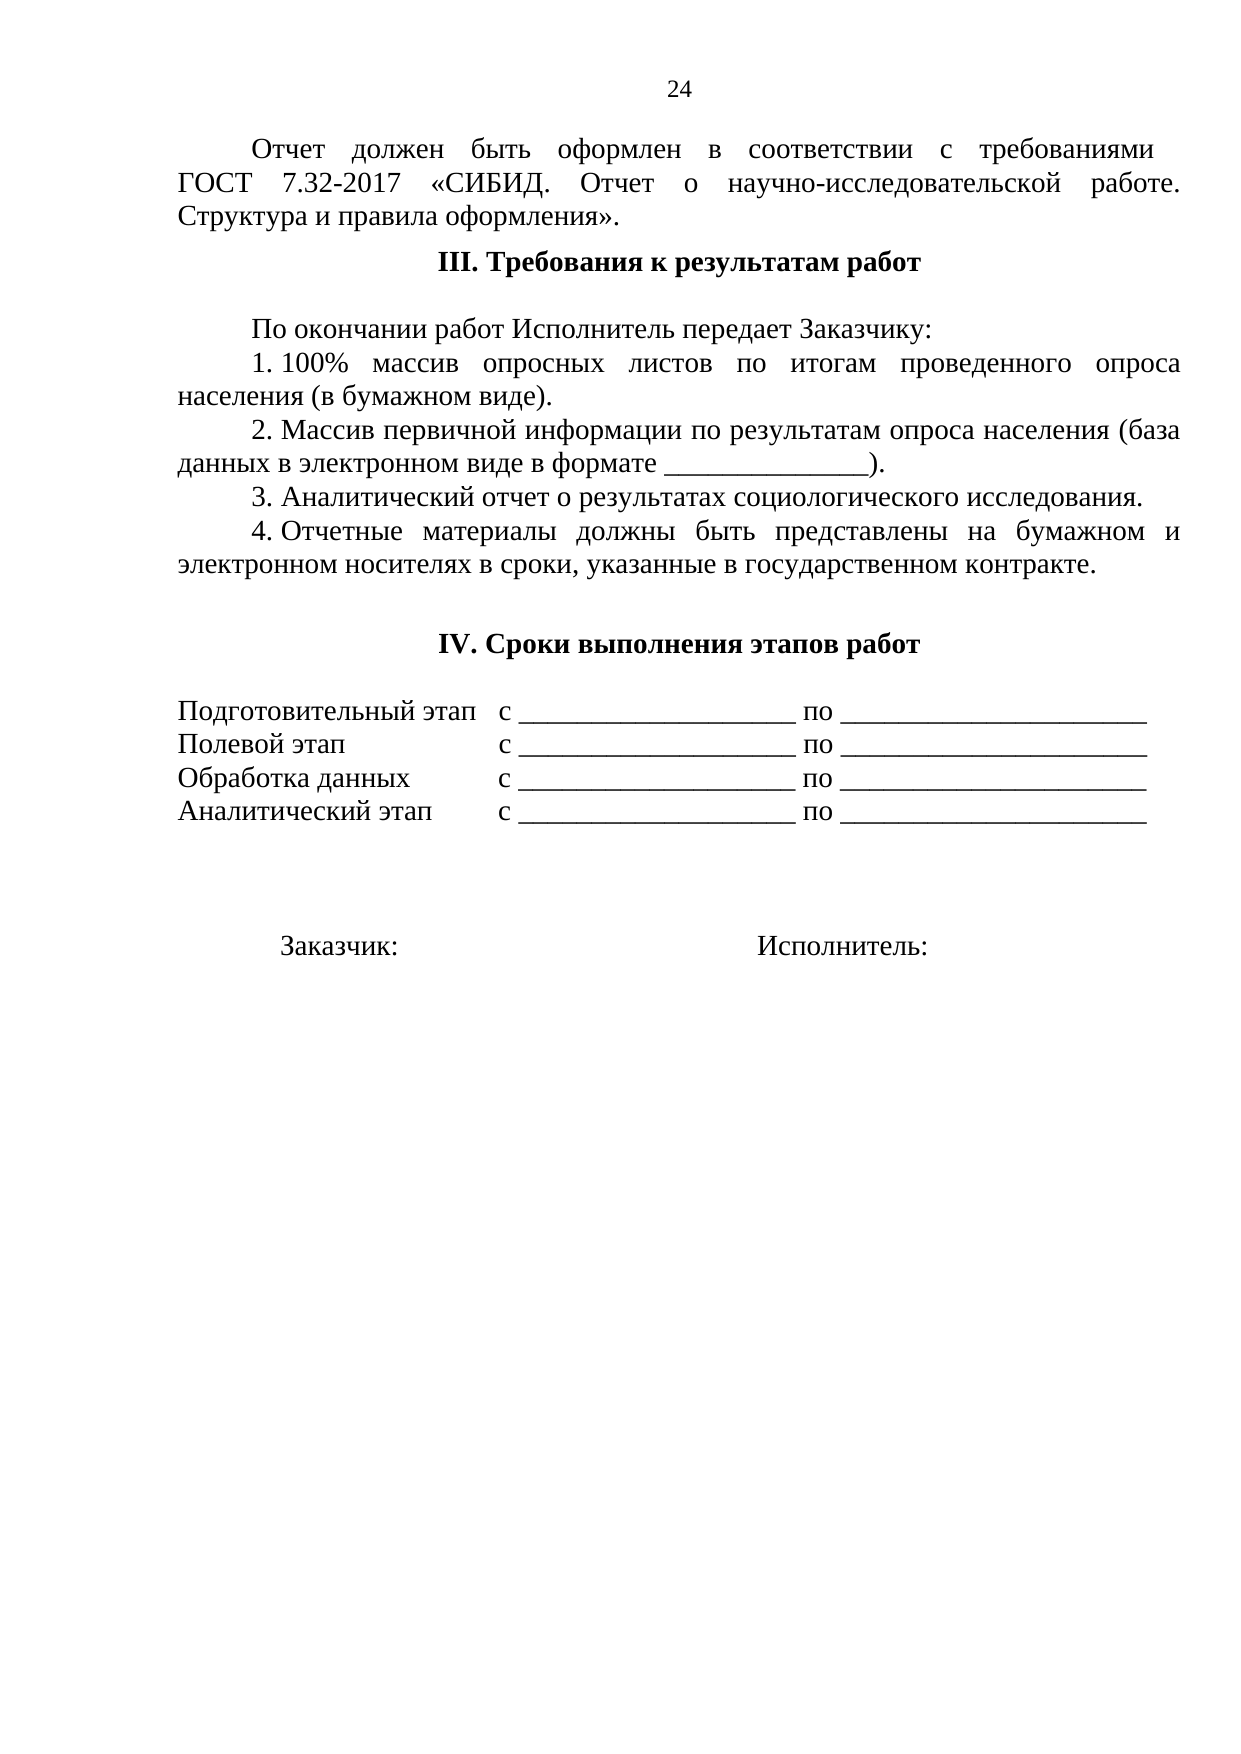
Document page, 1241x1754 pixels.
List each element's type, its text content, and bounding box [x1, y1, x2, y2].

list Требования к результатам работ [177, 244, 1181, 278]
text Обработка данных с ___________________ по _____________________ [177, 760, 1181, 793]
text Подготовительный этап с ___________________ по _____________________ [177, 693, 1181, 726]
list Массив первичной информации по результатам опроса населения (база данных в электронном виде в формате ______________). [177, 412, 1181, 479]
list Аналитический отчет о результатах социологического исследования. [177, 479, 1181, 513]
list По окончании работ Исполнитель передает Заказчику: [177, 311, 1181, 345]
list Сроки выполнения этапов работ [177, 626, 1181, 659]
text Отчет должен быть оформлен в соответствии с требованиями ГОСТ 7.32-2017 «СИБИД. Отчет о научно-исследовательской работе. Структура и правила оформления». [177, 131, 1181, 232]
table_header Исполнитель: [672, 827, 1122, 995]
table_header Заказчик: [239, 827, 672, 995]
list Отчетные материалы должны быть представлены на бумажном и электронном носителях в сроки, указанные в государственном контракте. [177, 513, 1181, 580]
text Аналитический этап с ___________________ по _____________________ [177, 793, 1181, 827]
text Полевой этап с ___________________ по _____________________ [177, 726, 1181, 760]
list 100% массив опросных листов по итогам проведенного опроса населения (в бумажном виде). [177, 345, 1181, 412]
